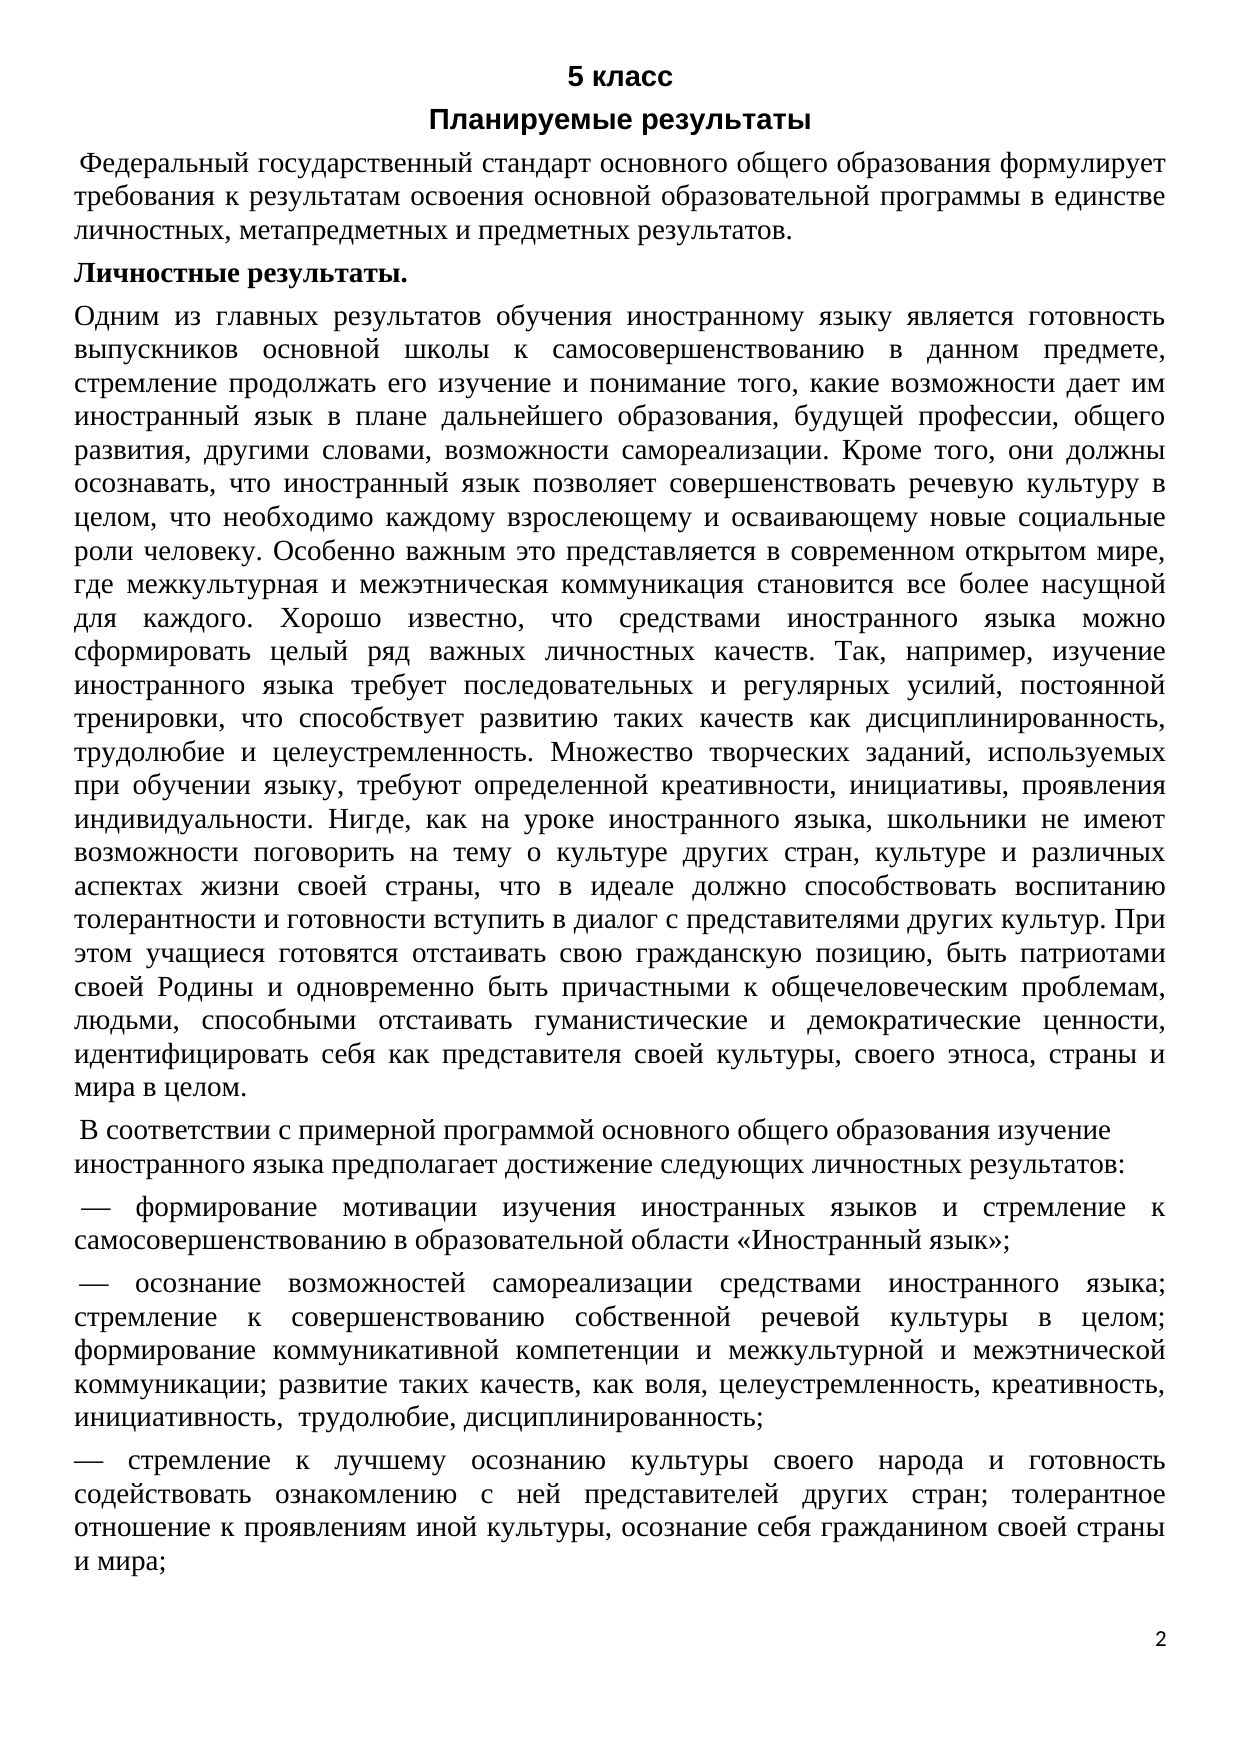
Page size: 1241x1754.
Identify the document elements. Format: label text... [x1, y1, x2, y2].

text Личностные результаты. [74, 255, 1167, 288]
text — стремление к лучшему осознанию культуры своего народа и готовность содействовать ознакомлению с ней представителей других стран; толерантное отношение к проявлениям иной культуры, осознание себя гражданином своей страны и мира; [74, 1442, 1167, 1576]
text В соответствии с примерной программой основного общего образования изучение иностранного языка предполагает достижение следующих личностных результатов: [74, 1112, 1167, 1179]
text — формирование мотивации изучения иностранных языков и стремление к самосовершенствованию в образовательной области «Иностранный язык»; [74, 1189, 1167, 1256]
text Планируемые результаты [74, 102, 1167, 136]
text 5 класс [74, 59, 1167, 93]
text Федеральный государственный стандарт основного общего образования формулирует требования к результатам освоения основной образовательной программы в единстве личностных, метапредметных и предметных результатов. [74, 145, 1167, 246]
text — осознание возможностей самореализации средствами иностранного языка; стремление к совершенствованию собственной речевой культуры в целом; формирование коммуникативной компетенции и межкультурной и межэтнической коммуникации; развитие таких качеств, как воля, целеустремленность, креативность, инициативность, трудолюбие, дисциплинированность; [74, 1265, 1167, 1433]
text Одним из главных результатов обучения иностранному языку является готовность выпускников основной школы к самосовершенствованию в данном предмете, стремление продолжать его изучение и понимание того, какие возможности дает им иностранный язык в плане дальнейшего образования, будущей профессии, общего развития, другими словами, возможности самореализации. Кроме того, они должны осознавать, что иностранный язык позволяет совершенствовать речевую культуру в целом, что необходимо каждому взрослеющему и осваивающему новые социальные роли человеку. Особенно важным это представляется в современном открытом мире, где межкультурная и межэтническая коммуникация становится все более насущной для каждого. Хорошо известно, что средствами иностранного языка можно сформировать целый ряд важных личностных качеств. Так, например, изучение иностранного языка требует последовательных и регулярных усилий, постоянной тренировки, что способствует развитию таких качеств как дисциплинированность, трудолюбие и целеустремленность. Множество творческих заданий, используемых при обучении языку, требуют определенной креативности, инициативы, проявления индивидуальности. Нигде, как на уроке иностранного языка, школьники не имеют возможности поговорить на тему о культуре других стран, культуре и различных аспектах жизни своей страны, что в идеале должно способствовать воспитанию толерантности и готовности вступить в диалог с представителями других культур. При этом учащиеся готовятся отстаивать свою гражданскую позицию, быть патриотами своей Родины и одновременно быть причастными к общечеловеческим проблемам, людьми, способными отстаивать гуманистические и демократические ценности, идентифицировать себя как представителя своей культуры, своего этноса, страны и мира в целом. [74, 298, 1167, 1103]
